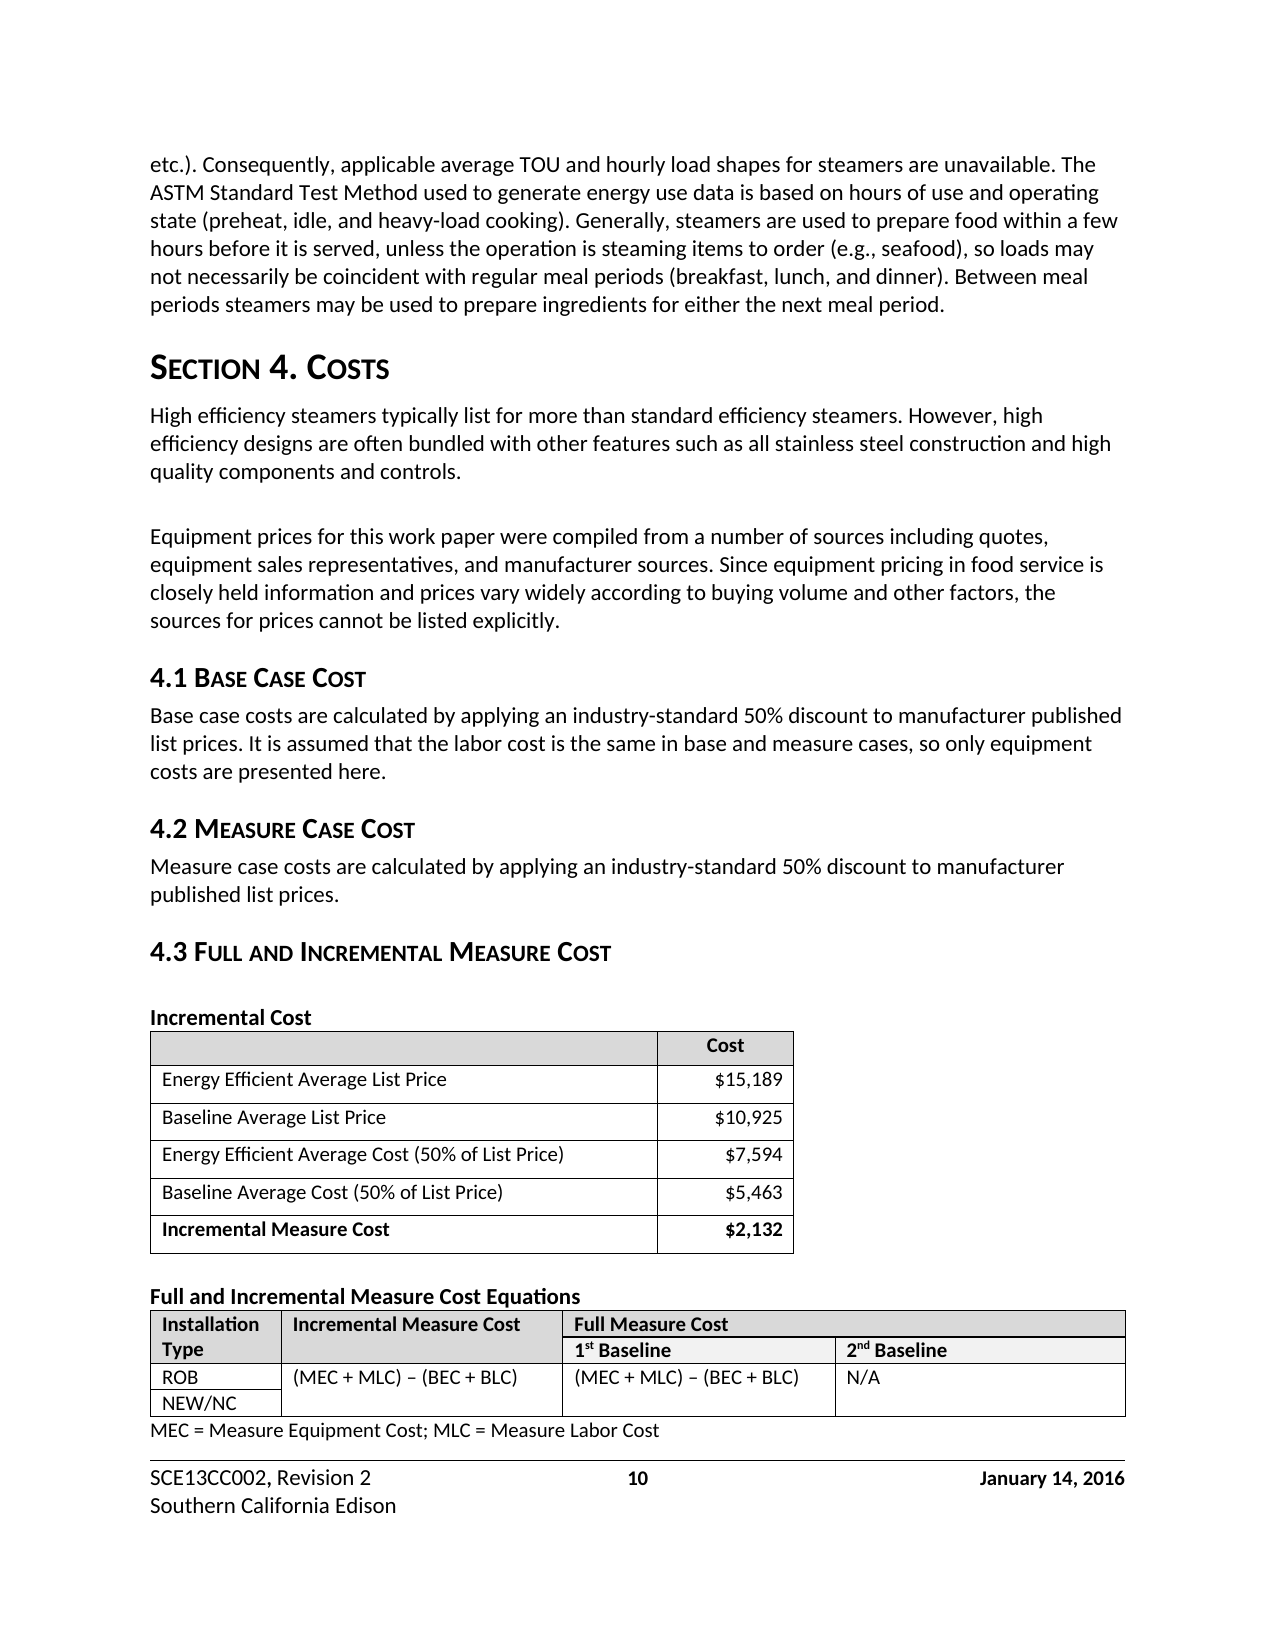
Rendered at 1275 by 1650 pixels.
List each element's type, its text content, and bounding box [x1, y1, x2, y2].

text Base case costs are calculated by applying an industry-standard 50% discount to manufacturer published list prices. It is assumed that the labor cost is the same in base and measure cases, so only equipment costs are presented here. [150, 701, 1125, 785]
table_header Installation Type [151, 1311, 281, 1363]
subtitle 4.2 Measure Case Cost [150, 810, 1125, 846]
table_cell (MEC + MLC) – (BEC + BLC) [563, 1364, 835, 1416]
text High efficiency steamers typically list for more than standard efficiency steamers. However, high efficiency designs are often bundled with other features such as all stainless steel construction and high quality components and controls. [150, 401, 1125, 486]
table_cell $15,189 [658, 1066, 793, 1103]
table_cell Baseline Average Cost (50% of List Price) [151, 1179, 657, 1215]
text Full and Incremental Measure Cost Equations [150, 1282, 1125, 1310]
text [150, 150, 1125, 318]
table_cell $7,594 [658, 1141, 793, 1178]
table_cell NEW/NC [151, 1390, 281, 1416]
table_cell 2nd Baseline [836, 1338, 1125, 1363]
table_header [151, 1032, 657, 1065]
table_cell Energy Efficient Average Cost (50% of List Price) [151, 1141, 657, 1178]
table_cell $2,132 [658, 1216, 793, 1253]
table_header Full Measure Cost [563, 1311, 1125, 1336]
table_header Incremental Measure Cost [282, 1311, 562, 1363]
text Measure case costs are calculated by applying an industry-standard 50% discount to manufacturer published list prices. [150, 852, 1125, 908]
table_cell (MEC + MLC) – (BEC + BLC) [282, 1364, 562, 1416]
text Incremental Cost [150, 1003, 1125, 1031]
table_cell Baseline Average List Price [151, 1104, 657, 1140]
text Equipment prices for this work paper were compiled from a number of sources including quotes, equipment sales representatives, and manufacturer sources. Since equipment pricing in food service is closely held information and prices vary widely according to buying volume and other factors, the sources for prices cannot be listed explicitly. [150, 522, 1125, 634]
table_cell $5,463 [658, 1179, 793, 1215]
subtitle Section 4. Costs [150, 343, 1125, 389]
subtitle 4.1 Base Case Cost [150, 659, 1125, 694]
table_cell ROB [151, 1364, 281, 1389]
table_cell 1st Baseline [563, 1338, 835, 1363]
text MEC = Measure Equipment Cost; MLC = Measure Labor Cost [150, 1417, 1125, 1442]
table_header Cost [658, 1032, 793, 1065]
table_cell N/A [836, 1364, 1125, 1416]
table_cell Energy Efficient Average List Price [151, 1066, 657, 1103]
subtitle 4.3 Full and Incremental Measure Cost [150, 933, 1125, 968]
table_cell $10,925 [658, 1104, 793, 1140]
table_cell Incremental Measure Cost [151, 1216, 657, 1253]
